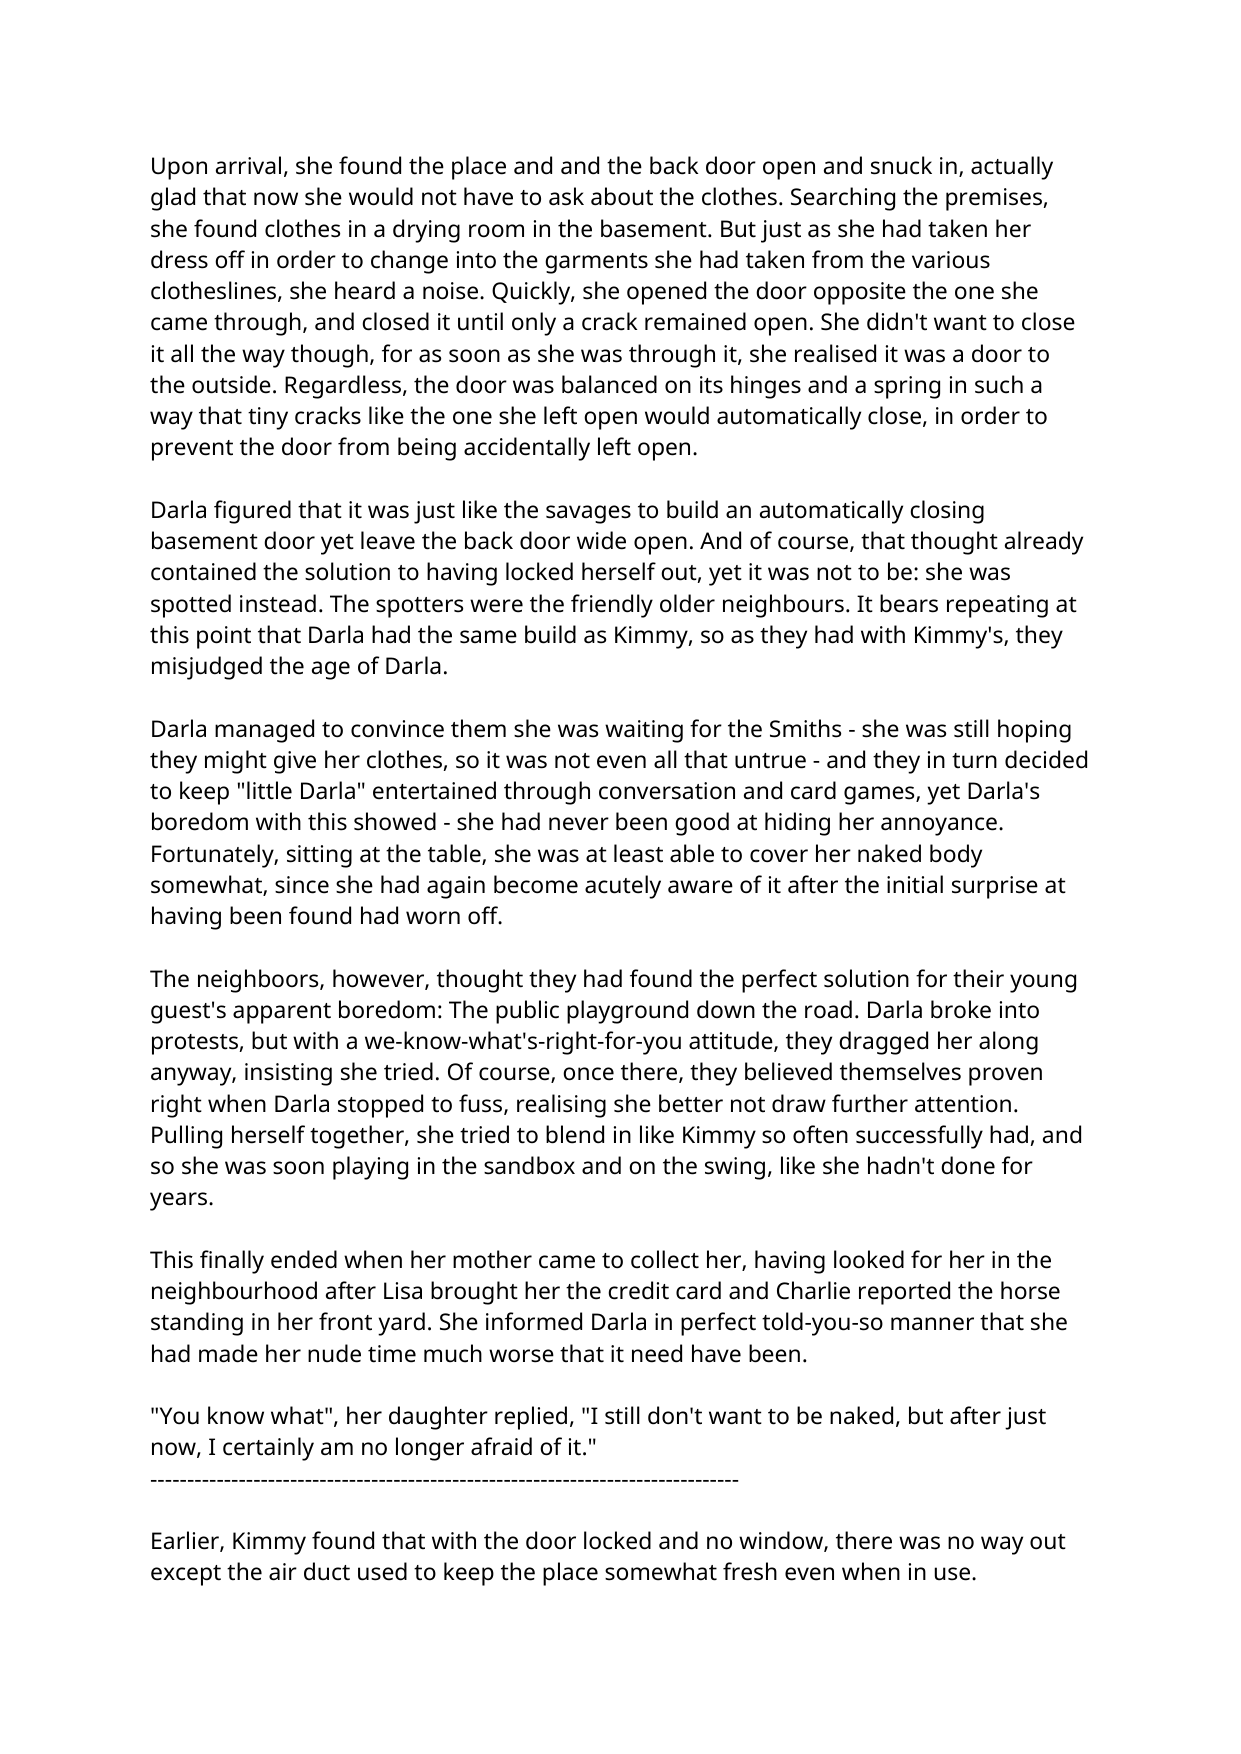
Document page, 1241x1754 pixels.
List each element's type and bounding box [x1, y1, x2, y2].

text [150, 150, 1090, 1587]
